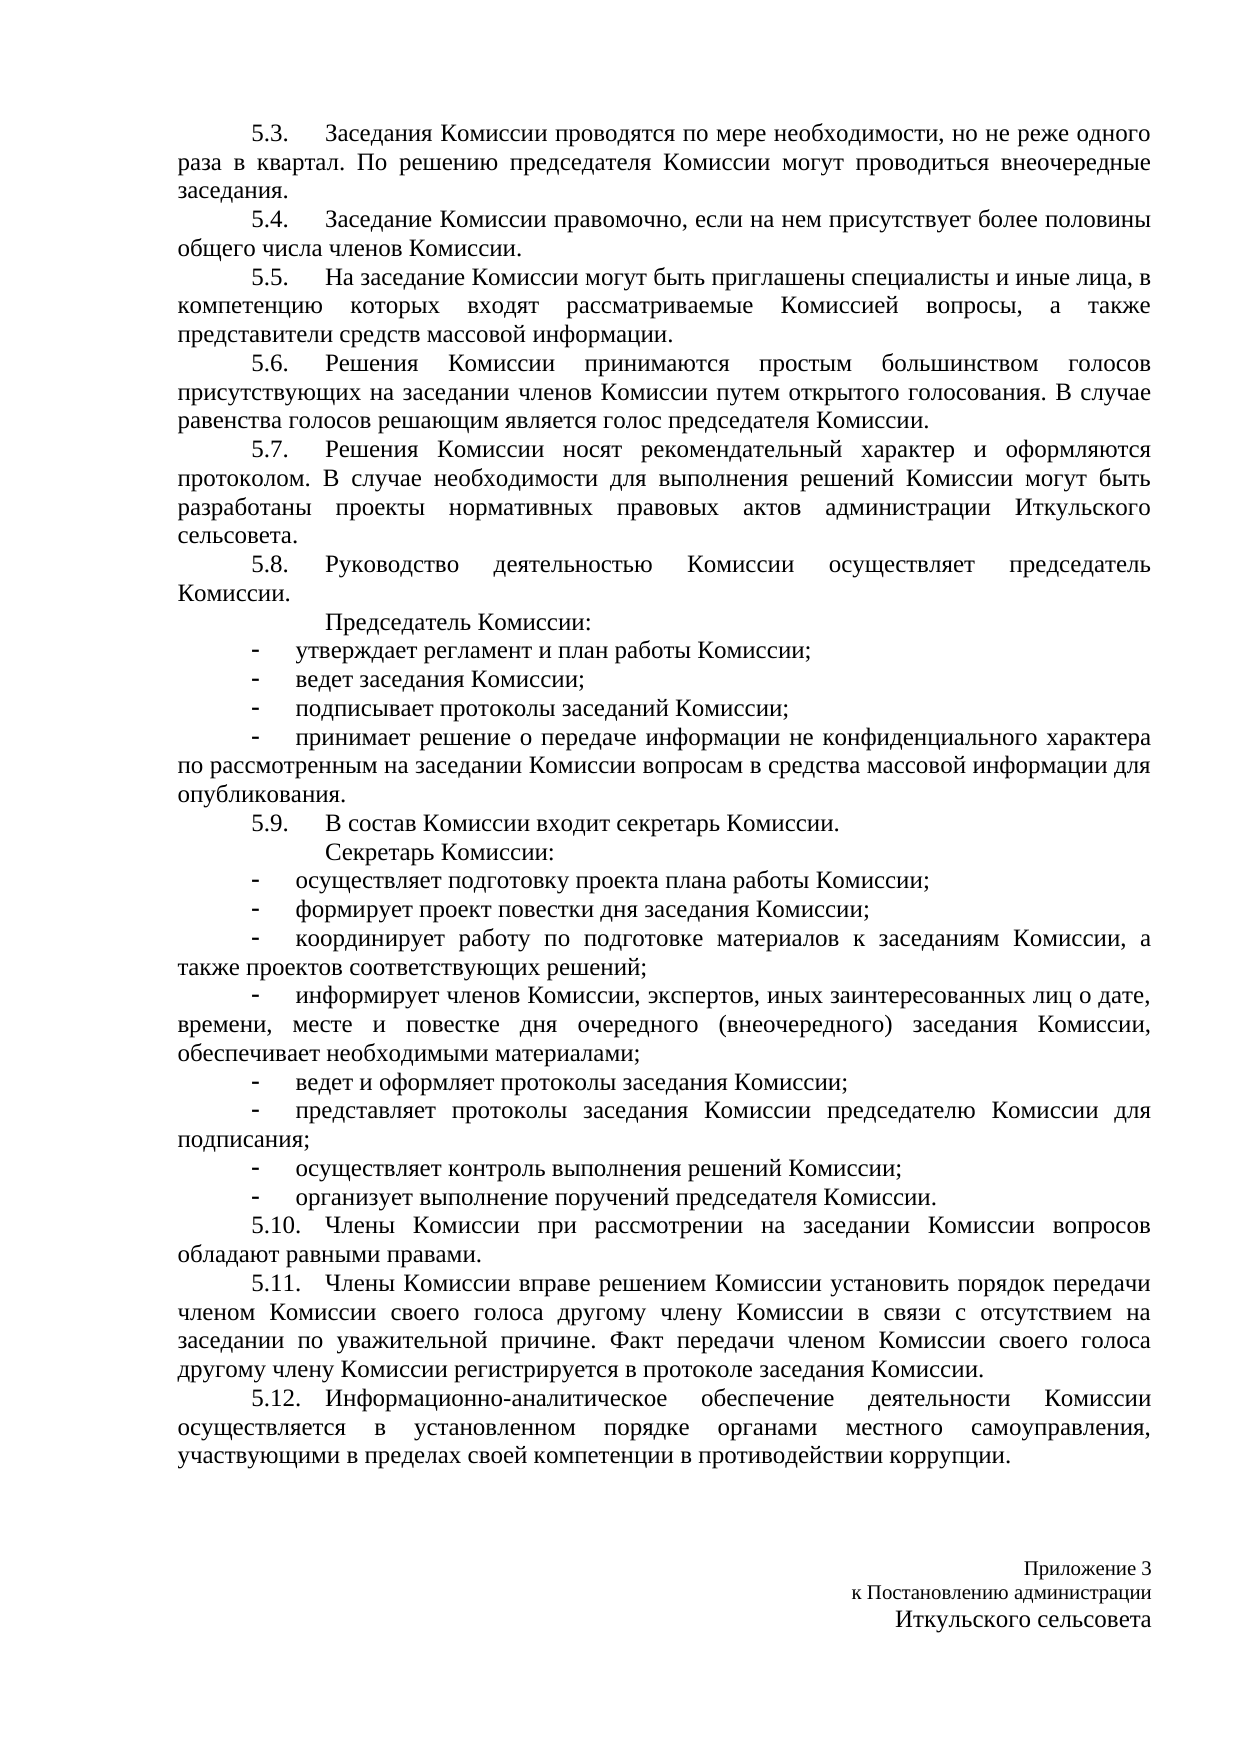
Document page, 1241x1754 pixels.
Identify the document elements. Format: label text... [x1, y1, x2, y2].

list осуществляет подготовку проекта плана работы Комиссии; [177, 866, 1152, 894]
list Члены Комиссии вправе решением Комиссии установить порядок передачи членом Комиссии своего голоса другому члену Комиссии в связи с отсутствием на заседании по уважительной причине. Факт передачи членом Комиссии своего голоса другому члену Комиссии регистрируется в протоколе заседания Комиссии. [177, 1268, 1152, 1383]
text Иткульского сельсовета [177, 1604, 1152, 1632]
list Руководство деятельностью Комиссии осуществляет председатель Комиссии. [177, 549, 1152, 607]
list Решения Комиссии носят рекомендательный характер и оформляются протоколом. В случае необходимости для выполнения решений Комиссии могут быть разработаны проекты нормативных правовых актов администрации Иткульского сельсовета. [177, 434, 1152, 549]
list подписывает протоколы заседаний Комиссии; [177, 693, 1152, 722]
list информирует членов Комиссии, экспертов, иных заинтересованных лиц о дате, времени, месте и повестке дня очередного (внеочередного) заседания Комиссии, обеспечивает необходимыми материалами; [177, 981, 1152, 1067]
list осуществляет контроль выполнения решений Комиссии; [177, 1153, 1152, 1182]
list Решения Комиссии принимаются простым большинством голосов присутствующих на заседании членов Комиссии путем открытого голосования. В случае равенства голосов решающим является голос председателя Комиссии. [177, 348, 1152, 434]
text Председатель Комиссии: [177, 607, 1152, 636]
list организует выполнение поручений председателя Комиссии. [177, 1182, 1152, 1211]
list принимает решение о передаче информации не конфиденциального характера по рассмотренным на заседании Комиссии вопросам в средства массовой информации для опубликования. [177, 722, 1152, 808]
list утверждает регламент и план работы Комиссии; [177, 636, 1152, 664]
list Информационно-аналитическое обеспечение деятельности Комиссии осуществляется в установленном порядке органами местного самоуправления, участвующими в пределах своей компетенции в противодействии коррупции. [177, 1383, 1152, 1469]
list На заседание Комиссии могут быть приглашены специалисты и иные лица, в компетенцию которых входят рассматриваемые Комиссией вопросы, а также представители средств массовой информации. [177, 262, 1152, 348]
list ведет заседания Комиссии; [177, 664, 1152, 693]
text к Постановлению администрации [177, 1580, 1152, 1604]
list представляет протоколы заседания Комиссии председателю Комиссии для подписания; [177, 1096, 1152, 1153]
list Заседания Комиссии проводятся по мере необходимости, но не реже одного раза в квартал. По решению председателя Комиссии могут проводиться внеочередные заседания. [177, 118, 1152, 204]
list Члены Комиссии при рассмотрении на заседании Комиссии вопросов обладают равными правами. [177, 1211, 1152, 1268]
text Секретарь Комиссии: [251, 837, 1152, 866]
list формирует проект повестки дня заседания Комиссии; [177, 894, 1152, 923]
list координирует работу по подготовке материалов к заседаниям Комиссии, а также проектов соответствующих решений; [177, 923, 1152, 981]
list Заседание Комиссии правомочно, если на нем присутствует более половины общего числа членов Комиссии. [177, 204, 1152, 262]
list В состав Комиссии входит секретарь Комиссии. [177, 808, 1152, 837]
text Приложение 3 [177, 1556, 1152, 1580]
list ведет и оформляет протоколы заседания Комиссии; [177, 1067, 1152, 1096]
